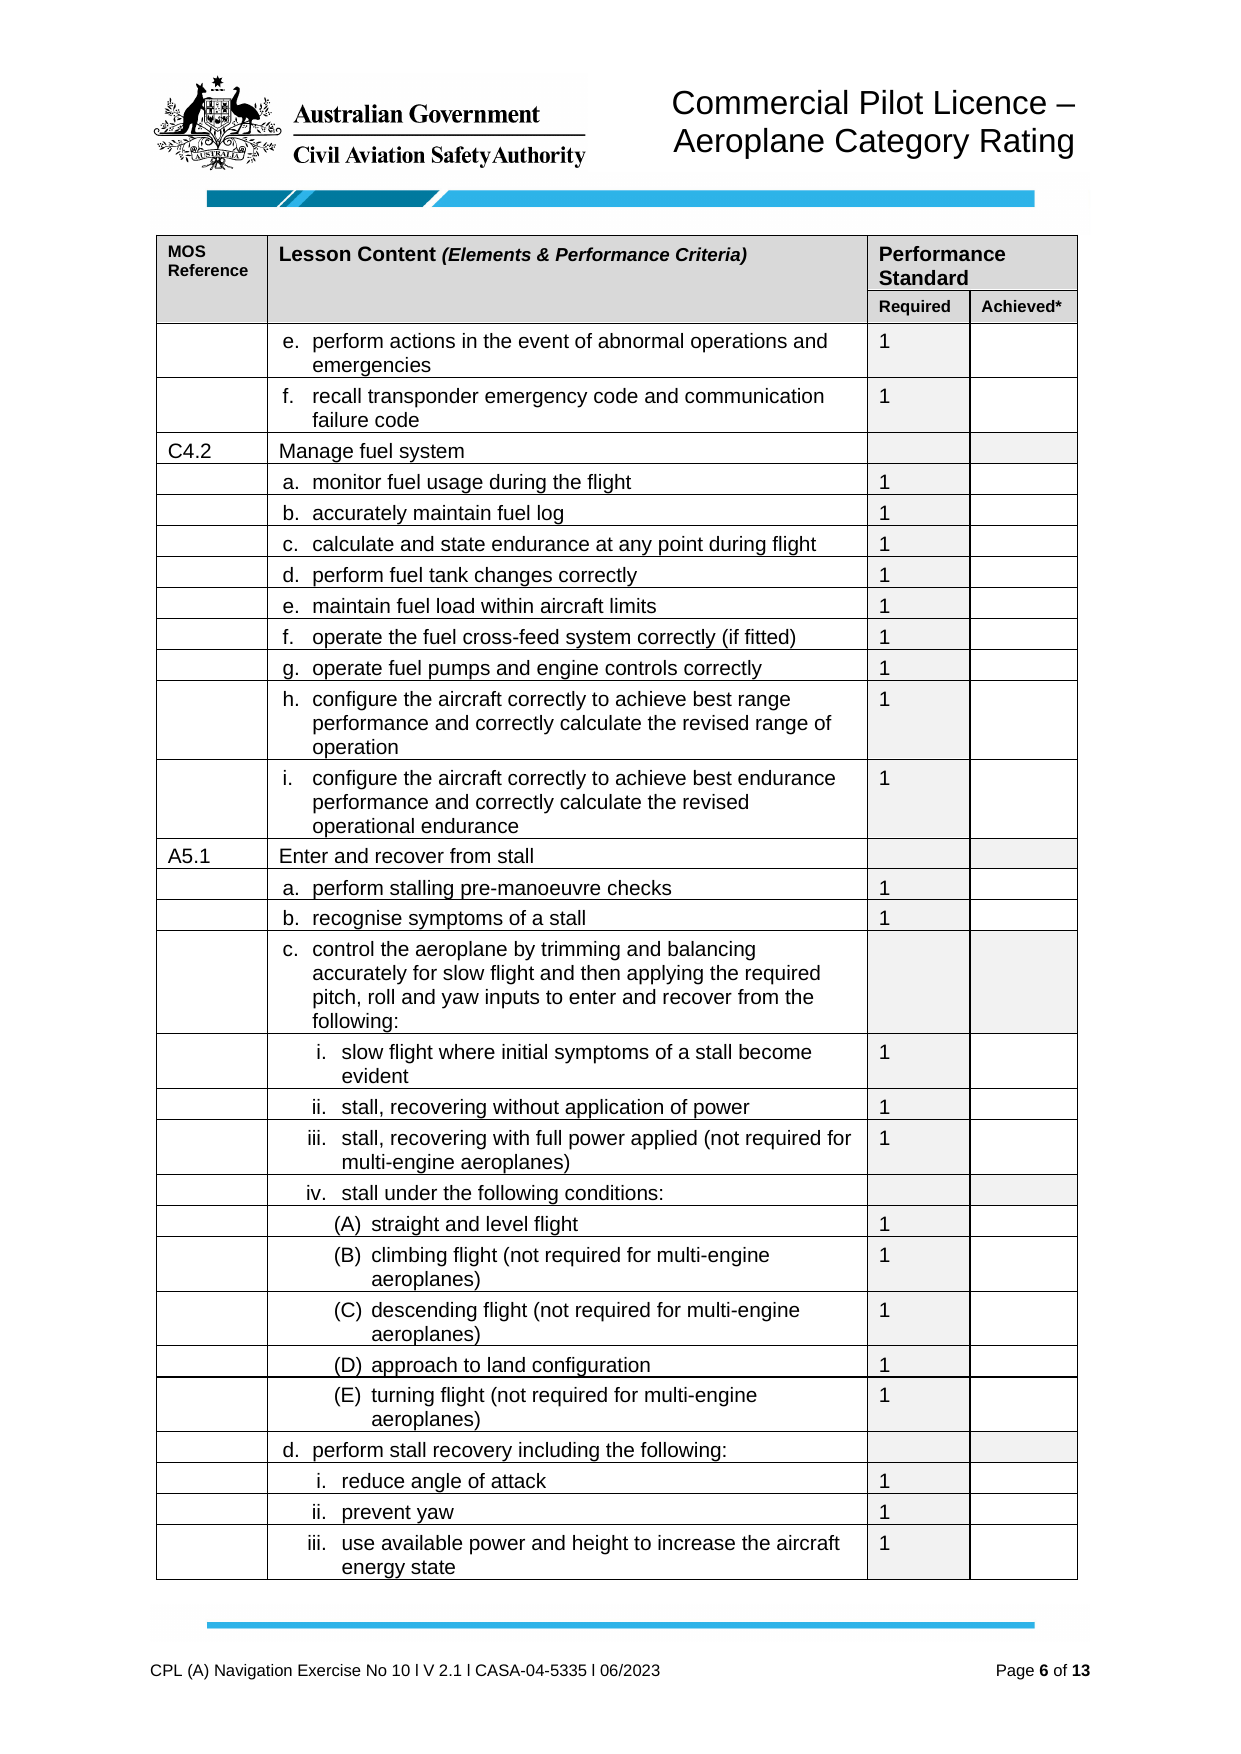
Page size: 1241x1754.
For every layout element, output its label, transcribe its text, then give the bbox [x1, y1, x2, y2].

table_cell [157, 760, 267, 837]
table_cell [157, 869, 267, 899]
table_cell [157, 1089, 267, 1119]
table_cell [971, 1034, 1077, 1088]
table_cell [971, 760, 1077, 837]
table_cell use available power and height to increase the aircraft energy state [268, 1525, 867, 1579]
table_cell [157, 650, 267, 680]
table_cell perform stall recovery including the following: [268, 1432, 867, 1462]
table_cell [971, 495, 1077, 525]
table_cell approach to land configuration [268, 1346, 867, 1376]
table_cell Required [868, 291, 969, 322]
table_cell [971, 464, 1077, 494]
table_cell [157, 378, 267, 432]
table_cell [971, 619, 1077, 649]
table_cell [157, 1494, 267, 1524]
table_cell 1 [868, 557, 969, 587]
table_cell [157, 1525, 267, 1579]
table_cell [157, 495, 267, 525]
table_cell [971, 378, 1077, 432]
table_cell [157, 1034, 267, 1088]
table_cell prevent yaw [268, 1494, 867, 1524]
table_cell perform actions in the event of abnormal operations and emergencies [268, 324, 867, 377]
table_cell [157, 1378, 267, 1431]
table_cell [157, 1237, 267, 1291]
table_cell [157, 681, 267, 758]
table_cell [868, 931, 969, 1033]
table_cell Achieved* [971, 291, 1077, 322]
table_cell 1 [868, 464, 969, 494]
table_cell 1 [868, 324, 969, 377]
table_cell monitor fuel usage during the flight [268, 464, 867, 494]
table_cell [971, 650, 1077, 680]
table_cell 1 [868, 619, 969, 649]
table_header Performance Standard [868, 236, 1077, 289]
table_cell turning flight (not required for multi-engine aeroplanes) [268, 1378, 867, 1431]
table_cell [868, 1432, 969, 1462]
table_cell 1 [868, 1089, 969, 1119]
table_cell control the aeroplane by trimming and balancing accurately for slow flight and then applying the required pitch, roll and yaw inputs to enter and recover from the following: [268, 931, 867, 1033]
table_cell 1 [868, 1378, 969, 1431]
table_cell [971, 1494, 1077, 1524]
table_cell [971, 1206, 1077, 1236]
table_cell [971, 1089, 1077, 1119]
table_cell [971, 557, 1077, 587]
picture [150, 73, 1091, 235]
table_cell [157, 619, 267, 649]
table_cell [971, 1463, 1077, 1493]
table_cell 1 [868, 869, 969, 899]
table_cell descending flight (not required for multi-engine aeroplanes) [268, 1292, 867, 1345]
table_cell reduce angle of attack [268, 1463, 867, 1493]
table_cell 1 [868, 1494, 969, 1524]
table_cell [157, 1463, 267, 1493]
table_cell 1 [868, 681, 969, 758]
table_cell [157, 1292, 267, 1345]
table_cell [971, 681, 1077, 758]
table_cell [157, 1346, 267, 1376]
table_header Lesson Content (Elements & Performance Criteria) [268, 236, 867, 322]
table_cell slow flight where initial symptoms of a stall become evident [268, 1034, 867, 1088]
table_cell [971, 1120, 1077, 1174]
table_cell configure the aircraft correctly to achieve best endurance performance and correctly calculate the revised operational endurance [268, 760, 867, 837]
table_cell straight and level flight [268, 1206, 867, 1236]
table_cell [971, 1525, 1077, 1579]
table_cell perform stalling pre-manoeuvre checks [268, 869, 867, 899]
table_cell C4.2 [157, 433, 267, 463]
table_cell [157, 900, 267, 930]
table_cell [157, 324, 267, 377]
table_cell [971, 869, 1077, 899]
table_cell 1 [868, 1237, 969, 1291]
table_cell [157, 1432, 267, 1462]
table_cell 1 [868, 526, 969, 556]
table_cell [157, 931, 267, 1033]
table_cell climbing flight (not required for multi-engine aeroplanes) [268, 1237, 867, 1291]
table_cell maintain fuel load within aircraft limits [268, 588, 867, 618]
table_cell [971, 1432, 1077, 1462]
table_cell 1 [868, 1525, 969, 1579]
table_cell [971, 1346, 1077, 1376]
table_cell 1 [868, 760, 969, 837]
table_cell [971, 526, 1077, 556]
table_cell [157, 557, 267, 587]
table_cell A5.1 [157, 839, 267, 868]
table_cell operate the fuel cross-feed system correctly (if fitted) [268, 619, 867, 649]
table_cell [868, 1175, 969, 1205]
table_cell operate fuel pumps and engine controls correctly [268, 650, 867, 680]
table_cell [971, 900, 1077, 930]
table_cell 1 [868, 1206, 969, 1236]
table_cell [157, 1175, 267, 1205]
table_cell 1 [868, 588, 969, 618]
table_cell stall under the following conditions: [268, 1175, 867, 1205]
table_cell [971, 588, 1077, 618]
table_cell 1 [868, 1463, 969, 1493]
table_cell [868, 839, 969, 868]
table_cell Enter and recover from stall [268, 839, 867, 868]
table_cell 1 [868, 1120, 969, 1174]
table_cell stall, recovering without application of power [268, 1089, 867, 1119]
table_cell [157, 464, 267, 494]
table_cell [971, 324, 1077, 377]
table_cell 1 [868, 1292, 969, 1345]
table_cell 1 [868, 900, 969, 930]
table_cell [157, 526, 267, 556]
table_cell [971, 1175, 1077, 1205]
table_cell 1 [868, 378, 969, 432]
table_cell 1 [868, 1346, 969, 1376]
table_cell recall transponder emergency code and communication failure code [268, 378, 867, 432]
table_cell [157, 1206, 267, 1236]
table_cell Manage fuel system [268, 433, 867, 463]
table_cell configure the aircraft correctly to achieve best range performance and correctly calculate the revised range of operation [268, 681, 867, 758]
table_cell [868, 433, 969, 463]
table_cell 1 [868, 1034, 969, 1088]
table_cell recognise symptoms of a stall [268, 900, 867, 930]
table_cell [971, 839, 1077, 868]
table_cell 1 [868, 650, 969, 680]
table_cell [971, 1237, 1077, 1291]
table_cell [971, 1378, 1077, 1431]
table_cell [157, 1120, 267, 1174]
table_cell accurately maintain fuel log [268, 495, 867, 525]
table_cell stall, recovering with full power applied (not required for multi-engine aeroplanes) [268, 1120, 867, 1174]
table_cell [157, 588, 267, 618]
table_cell [971, 931, 1077, 1033]
table_cell [971, 433, 1077, 463]
table_cell calculate and state endurance at any point during flight [268, 526, 867, 556]
table_cell perform fuel tank changes correctly [268, 557, 867, 587]
table_cell 1 [868, 495, 969, 525]
table_header MOS Reference [157, 236, 267, 322]
picture [150, 1604, 1091, 1642]
table_cell [971, 1292, 1077, 1345]
